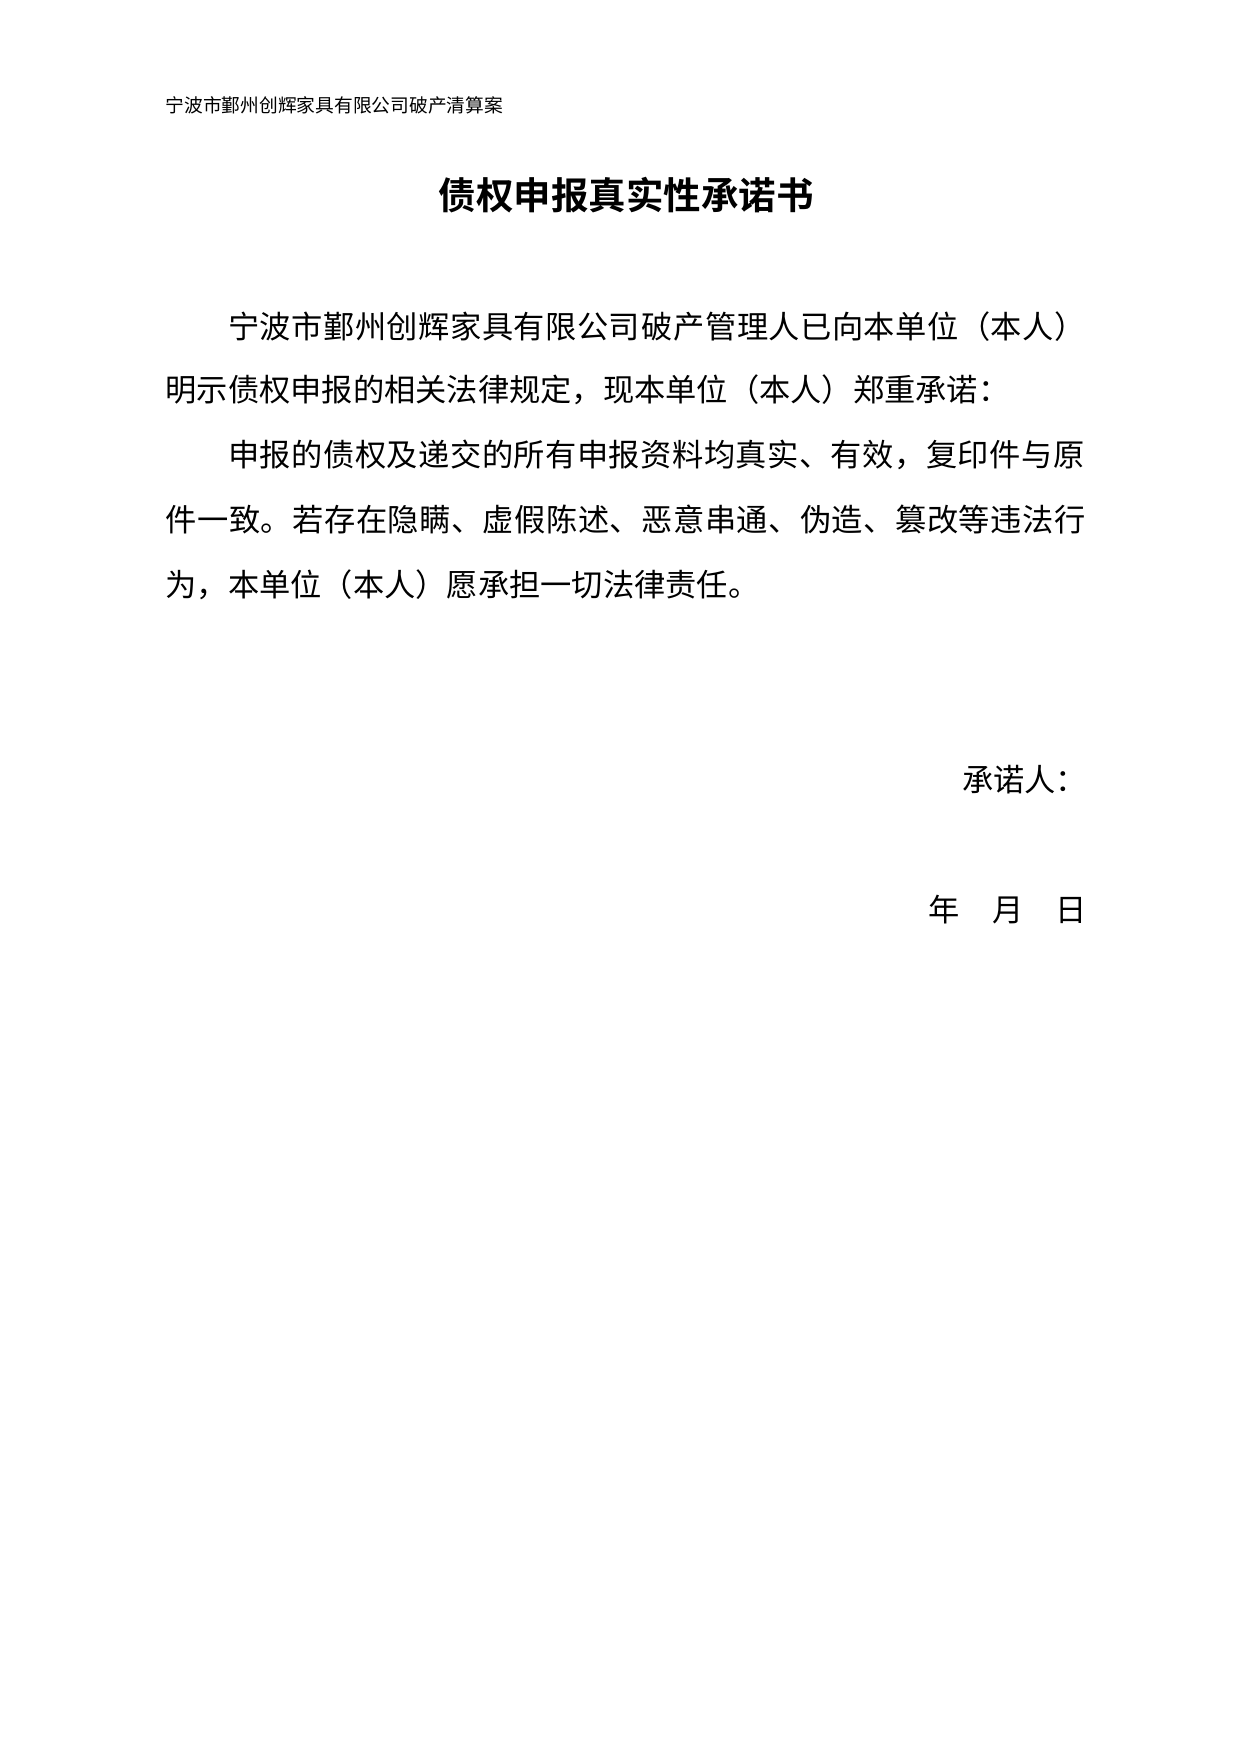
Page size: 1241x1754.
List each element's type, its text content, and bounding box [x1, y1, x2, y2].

text 债权申报真实性承诺书 [165, 162, 1087, 227]
text 承诺人： [165, 747, 1087, 812]
text 年 月 日 [165, 877, 1087, 942]
text 申报的债权及递交的所有申报资料均真实、有效，复印件与原件一致。若存在隐瞒、虚假陈述、恶意串通、伪造、篡改等违法行为，本单位（本人）愿承担一切法律责任。 [165, 422, 1087, 617]
text 宁波市鄞州创辉家具有限公司破产管理人已向本单位（本人）明示债权申报的相关法律规定，现本单位（本人）郑重承诺： [165, 292, 1087, 422]
